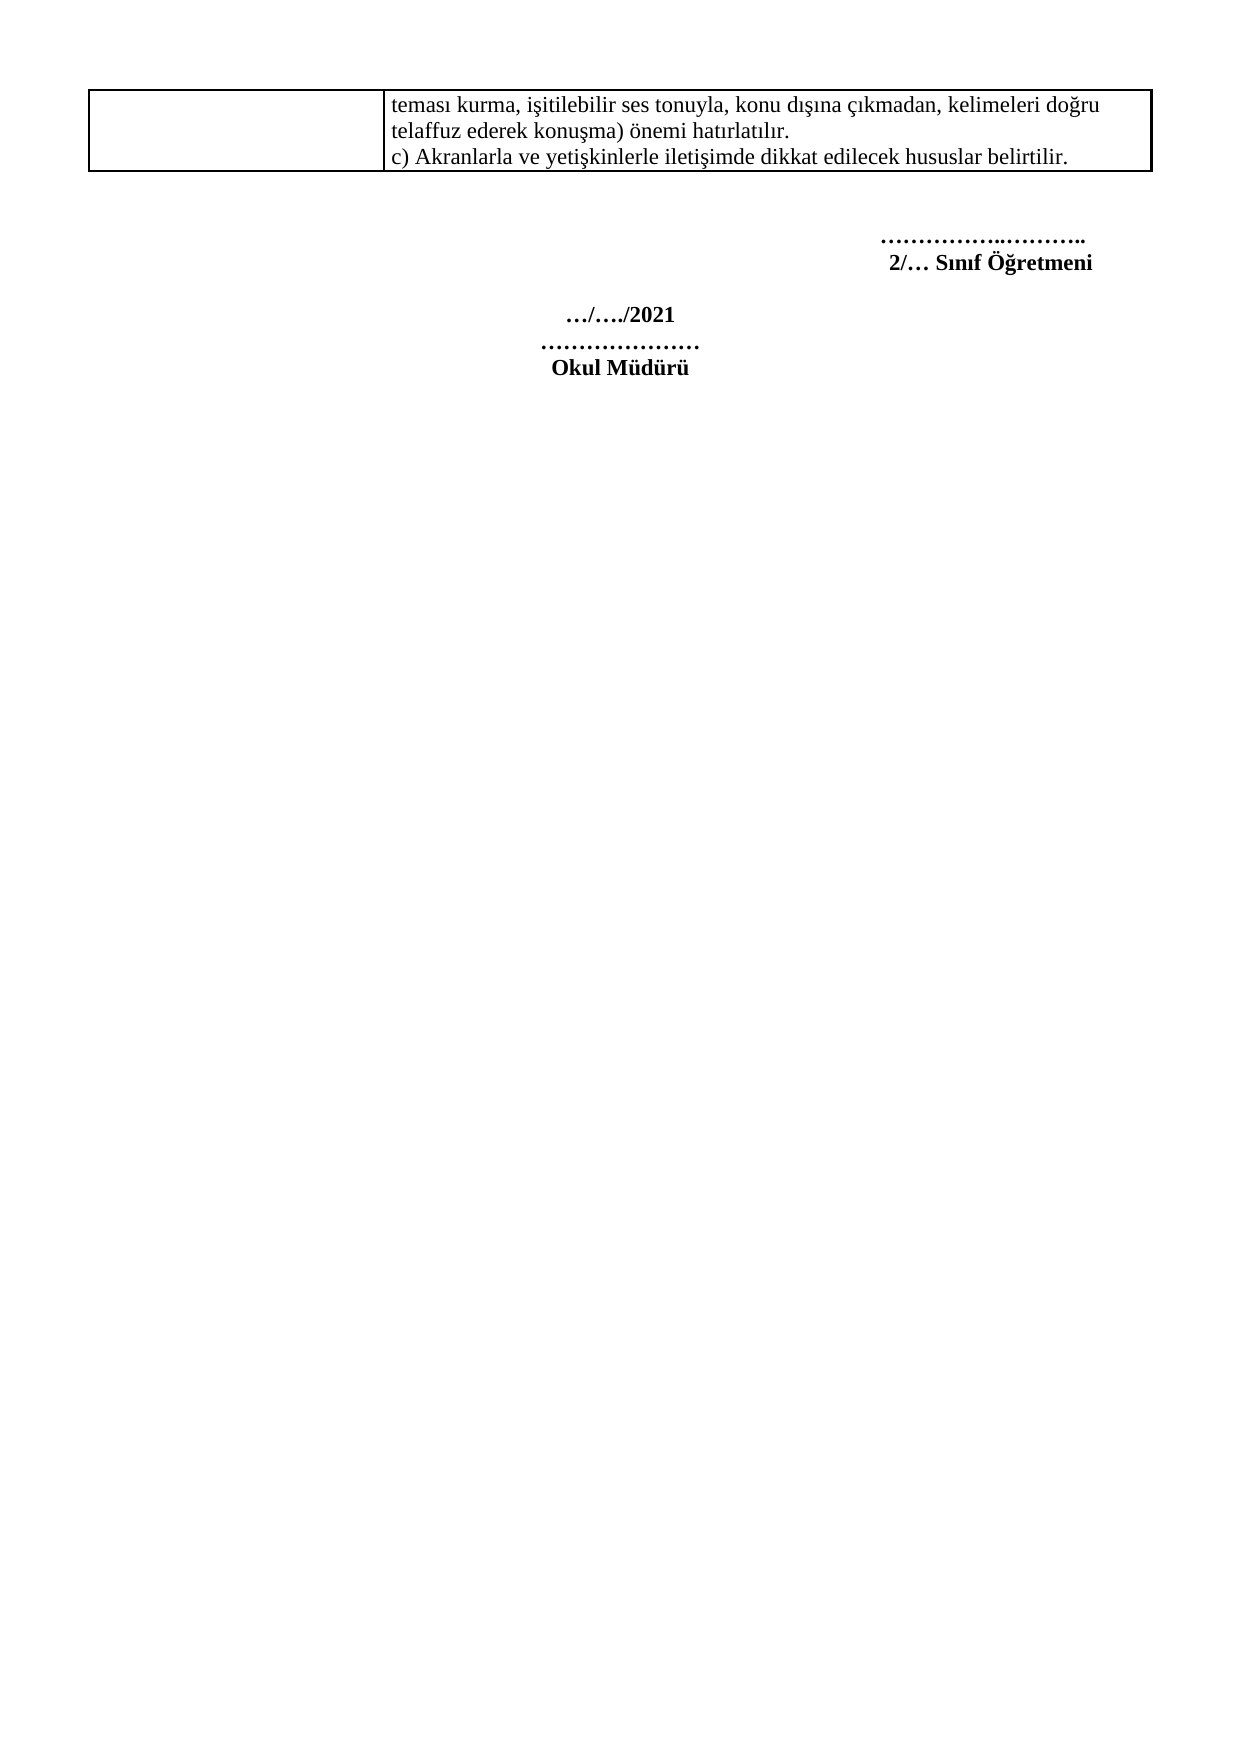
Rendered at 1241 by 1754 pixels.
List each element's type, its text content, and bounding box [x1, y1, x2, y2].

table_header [90, 91, 383, 170]
text Okul Müdürü [148, 354, 1092, 380]
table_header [385, 91, 1150, 170]
text ………………… [148, 328, 1092, 354]
text …/…./2021 [148, 301, 1092, 328]
text 2/… Sınıf Öğretmeni [148, 249, 1092, 275]
text ……………..……….. [148, 222, 1092, 249]
